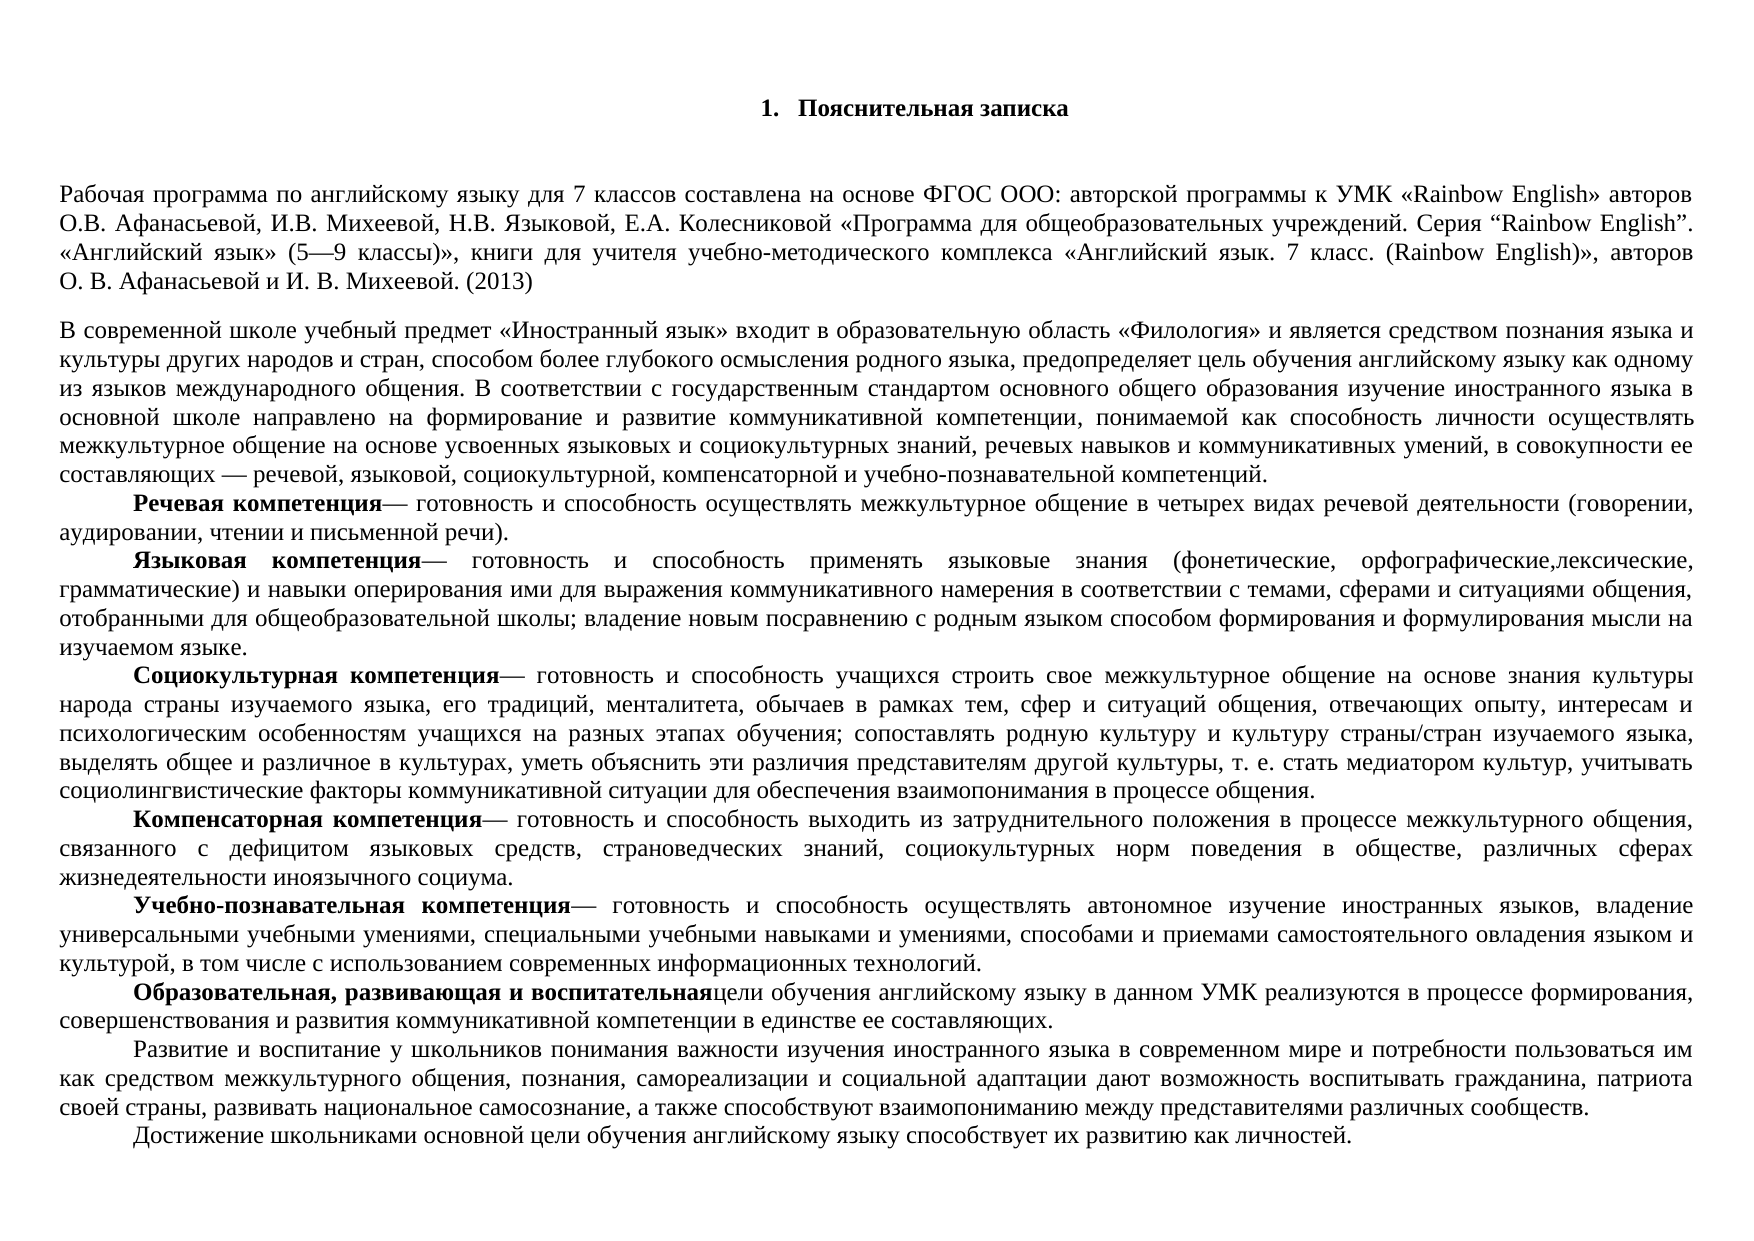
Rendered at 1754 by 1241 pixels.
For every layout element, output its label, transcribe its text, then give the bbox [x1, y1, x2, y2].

text Достижение школьниками основной цели обучения английскому языку способствует их развитию как личностей. [59, 1120, 1695, 1149]
text Образовательная, развивающая и воспитательнаяцели обучения английскому языку в данном УМК реализуются в процессе формирования, совершенствования и развития коммуникативной компетенции в единстве ее составляющих. [59, 977, 1695, 1034]
text В современной школе учебный предмет «Иностранный язык» входит в образовательную область «Филология» и является средством познания языка и культуры других народов и стран, способом более глубокого осмысления родного языка, предопределяет цель обучения английскому языку как одному из языков международного общения. В соответствии с государственным стандартом основного общего образования изучение иностранного языка в основной школе направлено на формирование и развитие коммуникативной компетенции, понимаемой как способность личности осуществлять межкультурное общение на основе усвоенных языковых и социокультурных знаний, речевых навыков и коммуникативных умений, в совокупности ее составляющих — речевой, языковой, социокультурной, компенсаторной и учебно-познавательной компетенций. [59, 315, 1695, 488]
list Пояснительная записка [134, 93, 1695, 121]
text Языковая компетенция— готовность и способность применять языковые знания (фонетические, орфографические,лексические, грамматические) и навыки оперирования ими для выражения коммуникативного намерения в соответствии с темами, сферами и ситуациями общения, отобранными для общеобразовательной школы; владение новым посравнению с родным языком способом формирования и формулирования мысли на изучаемом языке. [59, 545, 1695, 660]
text Рабочая программа по английскому языку для 7 классов составлена на основе ФГОС ООО: авторской программы к УМК «Rainbow English» авторов О.В. Афанасьевой, И.В. Михеевой, Н.В. Языковой, Е.А. Колесниковой «Программа для общеобразовательных учреждений. Серия “Rainbow English”. «Английский язык» (5—9 классы)», книги для учителя учебно-методического комплекса «Английский язык. 7 класс. (Rainbow English)», авторов O. B. Афанасьевой и И. В. Михеевой. (2013) [59, 179, 1695, 294]
text Учебно-познавательная компетенция— готовность и способность осуществлять автономное изучение иностранных языков, владение универсальными учебными умениями, специальными учебными навыками и умениями, способами и приемами самостоятельного овладения языком и культурой, в том числе с использованием современных информационных технологий. [59, 890, 1695, 977]
text Социокультурная компетенция— готовность и способность учащихся строить свое межкультурное общение на основе знания культуры народа страны изучаемого языка, его традиций, менталитета, обычаев в рамках тем, сфер и ситуаций общения, отвечающих опыту, интересам и психологическим особенностям учащихся на разных этапах обучения; сопоставлять родную культуру и культуру страны/стран изучаемого языка, выделять общее и различное в культурах, уметь объяснить эти различия представителям другой культуры, т. е. стать медиатором культур, учитывать социолингвистические факторы коммуникативной ситуации для обеспечения взаимопонимания в процессе общения. [59, 660, 1695, 804]
text Речевая компетенция— готовность и способность осуществлять межкультурное общение в четырех видах речевой деятельности (говорении, аудировании, чтении и письменной речи). [59, 488, 1695, 545]
text Компенсаторная компетенция— готовность и способность выходить из затруднительного положения в процессе межкультурного общения, связанного с дефицитом языковых средств, страноведческих знаний, социокультурных норм поведения в обществе, различных сферах жизнедеятельности иноязычного социума. [59, 804, 1695, 890]
text Развитие и воспитание у школьников понимания важности изучения иностранного языка в современном мире и потребности пользоваться им как средством межкультурного общения, познания, самореализации и социальной адаптации дают возможность воспитывать гражданина, патриота своей страны, развивать национальное самосознание, а также способствуют взаимопониманию между представителями различных сообществ. [59, 1034, 1695, 1120]
